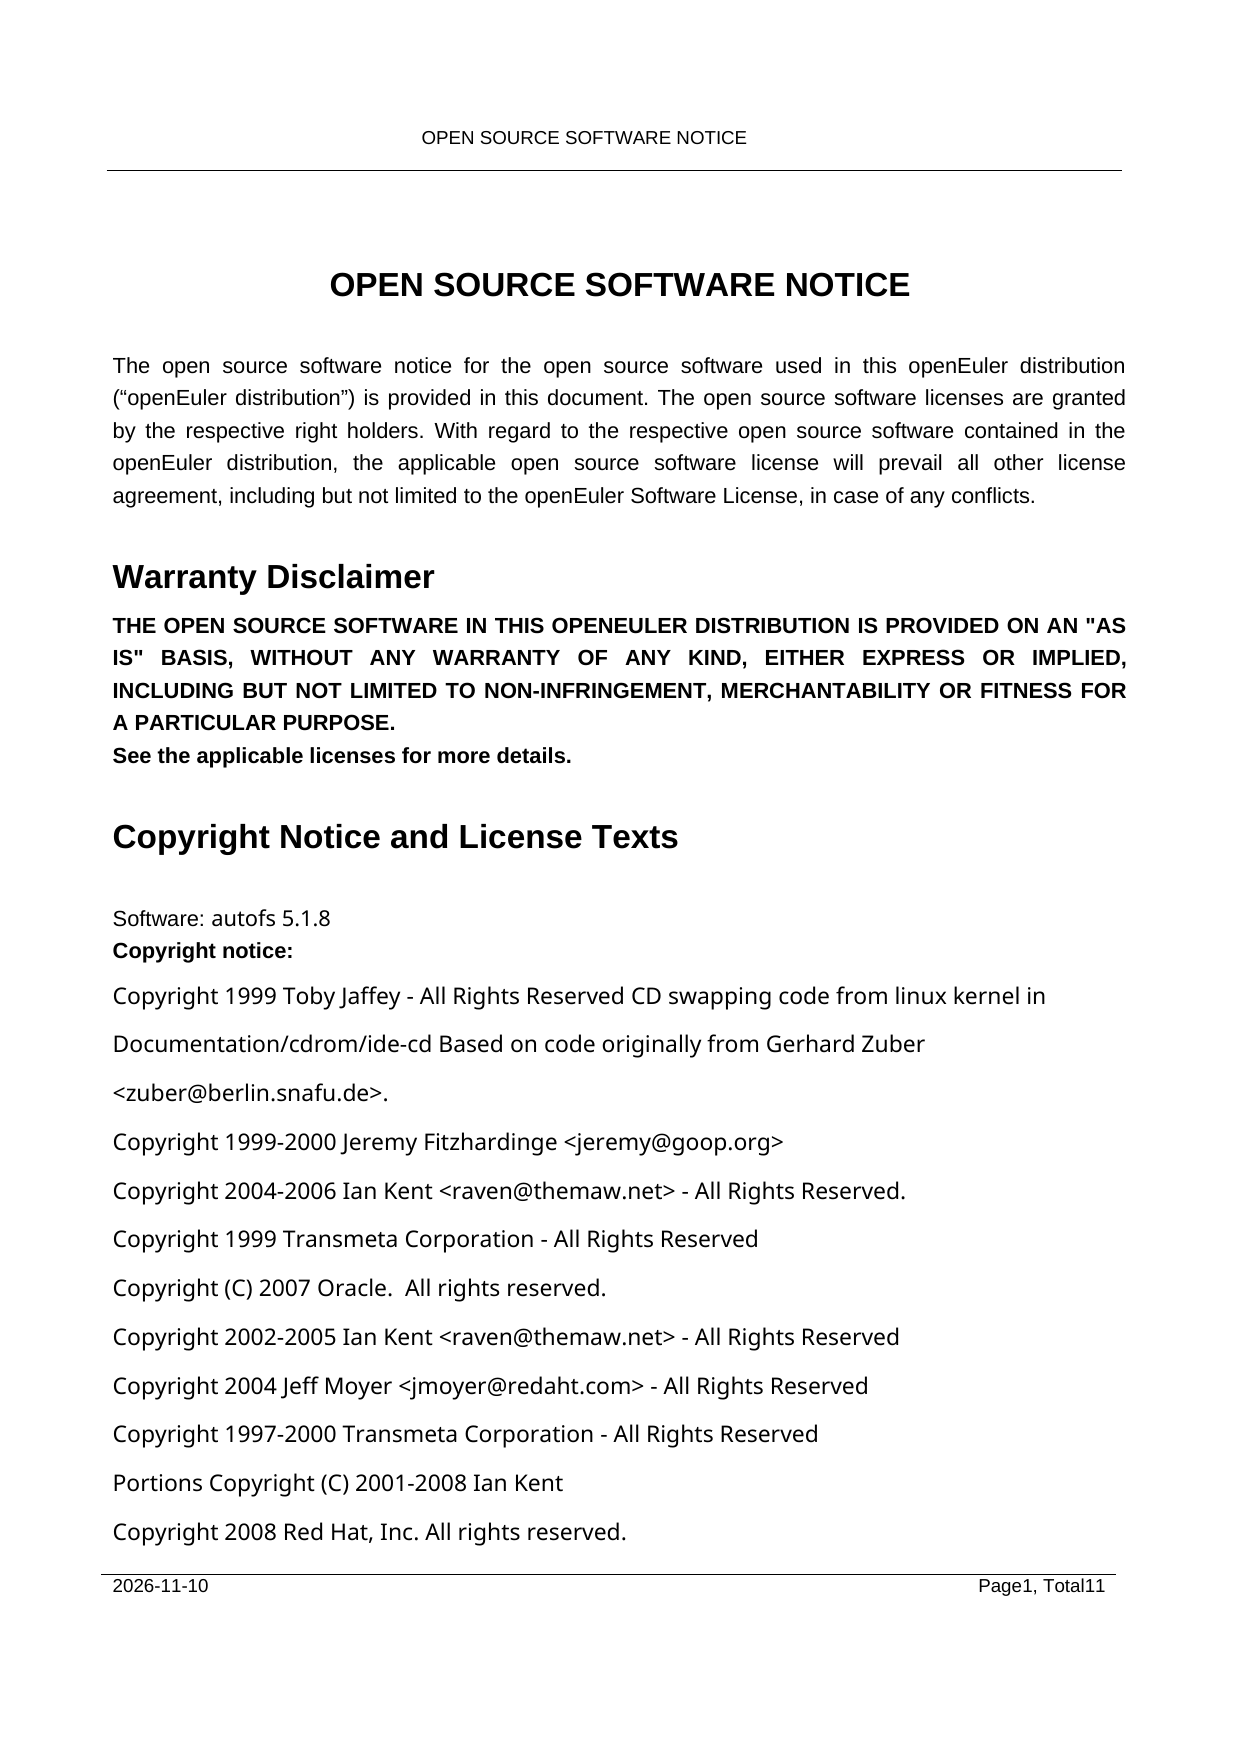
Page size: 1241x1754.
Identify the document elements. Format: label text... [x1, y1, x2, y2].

text OPEN SOURCE SOFTWARE NOTICE [112, 251, 1128, 316]
text The open source software notice for the open source software used in this openEuler distribution (“openEuler distribution”) is provided in this document. The open source software licenses are granted by the respective right holders. With regard to the respective open source software contained in the openEuler distribution, the applicable open source software license will prevail all other license agreement, including but not limited to the openEuler Software License, in case of any conflicts. [112, 349, 1128, 511]
text Copyright notice: [112, 934, 1128, 966]
text Copyright Notice and License Texts [112, 804, 1128, 869]
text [112, 979, 1128, 1548]
text Software: autofs 5.1.8 [112, 901, 1128, 934]
text THE OPEN SOURCE SOFTWARE IN THIS OPENEULER DISTRIBUTION IS PROVIDED ON AN "AS IS" BASIS, WITHOUT ANY WARRANTY OF ANY KIND, EITHER EXPRESS OR IMPLIED, INCLUDING BUT NOT LIMITED TO NON-INFRINGEMENT, MERCHANTABILITY OR FITNESS FOR A PARTICULAR PURPOSE. See the applicable licenses for more details. [112, 609, 1128, 771]
text Warranty Disclaimer [112, 544, 1128, 609]
